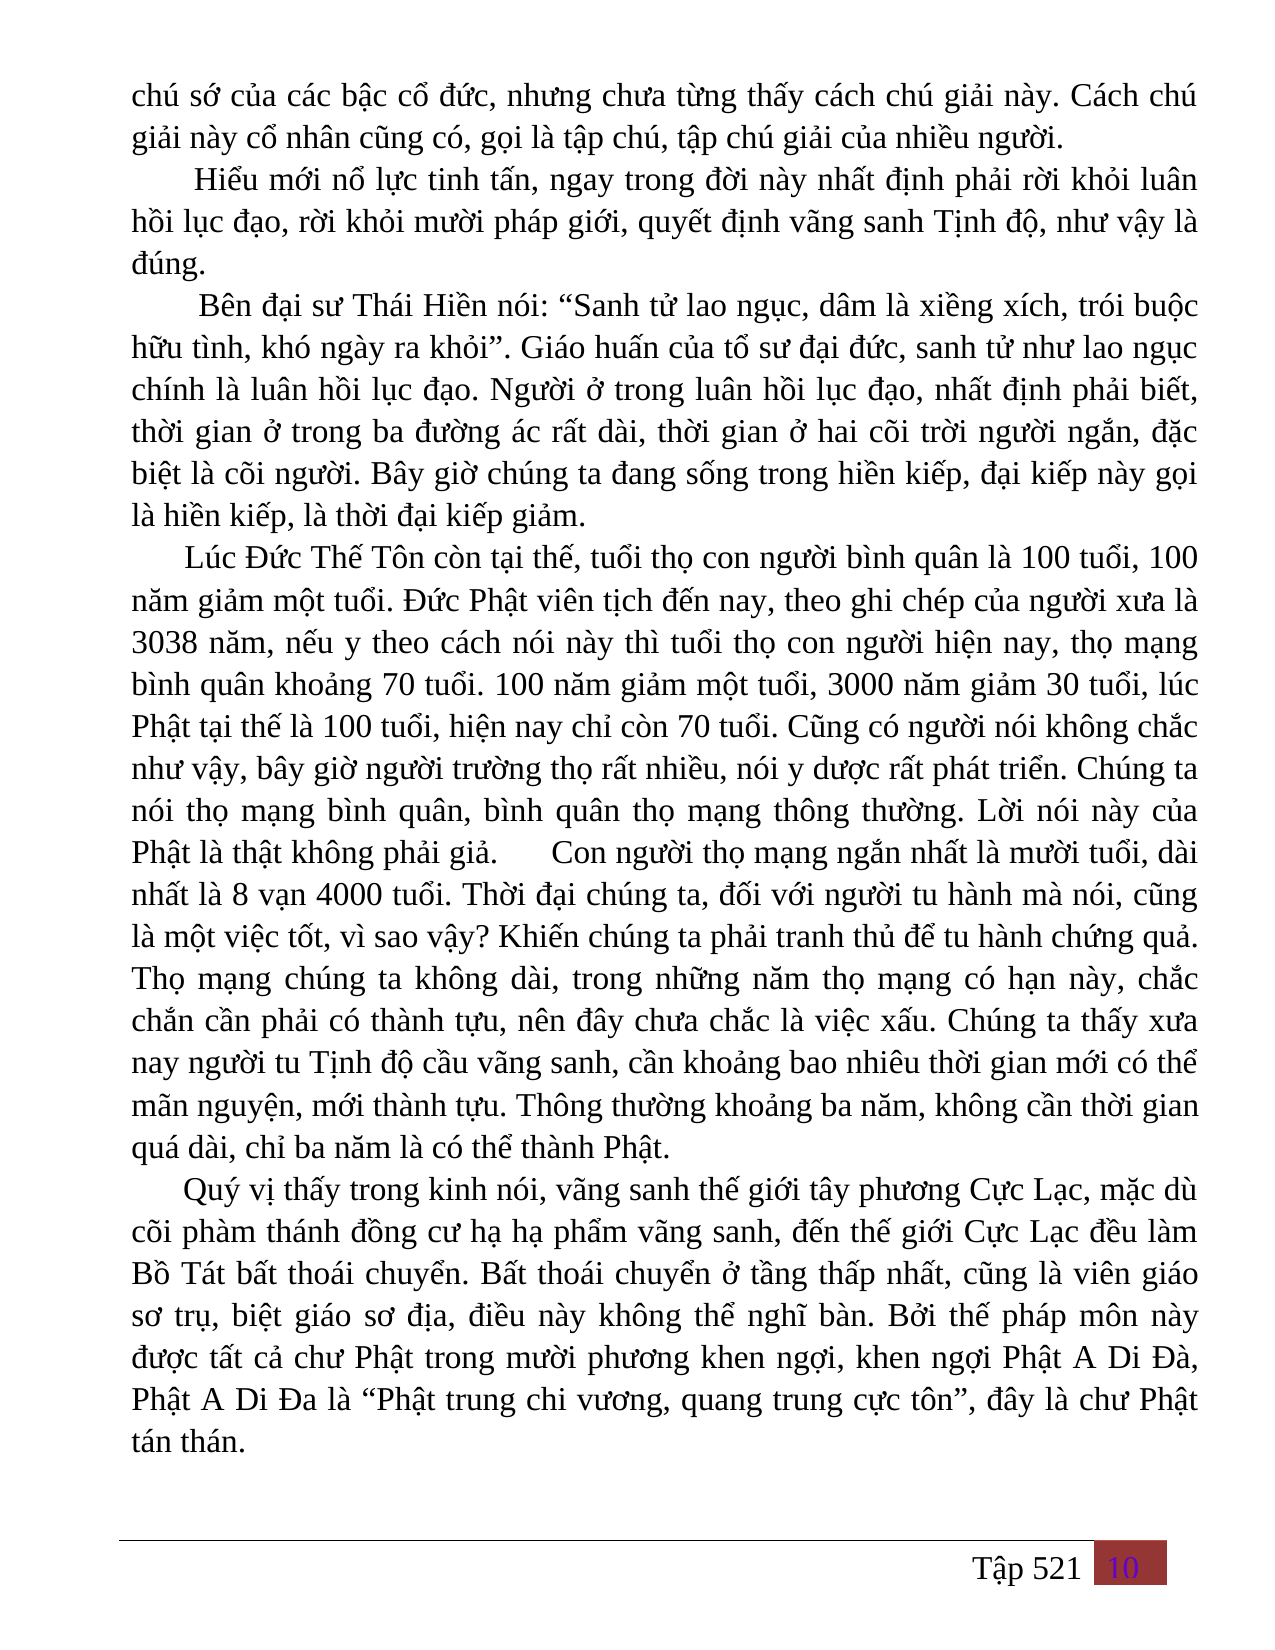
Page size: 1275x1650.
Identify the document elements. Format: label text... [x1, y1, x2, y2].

text Bên đại sư Thái Hiền nói: “Sanh tử lao ngục, dâm là xiềng xích, trói buộc hữu tình, khó ngày ra khỏi”. Giáo huấn của tổ sư đại đức, sanh tử như lao ngục chính là luân hồi lục đạo. Người ở trong luân hồi lục đạo, nhất định phải biết, thời gian ở trong ba đường ác rất dài, thời gian ở hai cõi trời người ngắn, đặc biệt là cõi người. Bây giờ chúng ta đang sống trong hiền kiếp, đại kiếp này gọi là hiền kiếp, là thời đại kiếp giảm. [131, 285, 1200, 534]
text Hiểu mới nổ lực tinh tấn, ngay trong đời này nhất định phải rời khỏi luân hồi lục đạo, rời khỏi mười pháp giới, quyết định vãng sanh Tịnh độ, như vậy là đúng. [131, 159, 1200, 281]
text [131, 75, 1200, 155]
text Lúc Đức Thế Tôn còn tại thế, tuổi thọ con người bình quân là 100 tuổi, 100 năm giảm một tuổi. Đức Phật viên tịch đến nay, theo ghi chép của người xưa là 3038 năm, nếu y theo cách nói này thì tuổi thọ con người hiện nay, thọ mạng bình quân khoảng 70 tuổi. 100 năm giảm một tuổi, 3000 năm giảm 30 tuổi, lúc Phật tại thế là 100 tuổi, hiện nay chỉ còn 70 tuổi. Cũng có người nói không chắc như vậy, bây giờ người trường thọ rất nhiều, nói y dược rất phát triển. Chúng ta nói thọ mạng bình quân, bình quân thọ mạng thông thường. Lời nói này của Phật là thật không phải giả. Con người thọ mạng ngắn nhất là mười tuổi, dài nhất là 8 vạn 4000 tuổi. Thời đại chúng ta, đối với người tu hành mà nói, cũng là một việc tốt, vì sao vậy? Khiến chúng ta phải tranh thủ để tu hành chứng quả. Thọ mạng chúng ta không dài, trong những năm thọ mạng có hạn này, chắc chắn cần phải có thành tựu, nên đây chưa chắc là việc xấu. Chúng ta thấy xưa nay người tu Tịnh độ cầu vãng sanh, cần khoảng bao nhiêu thời gian mới có thể mãn nguyện, mới thành tựu. Thông thường khoảng ba năm, không cần thời gian quá dài, chỉ ba năm là có thể thành Phật. [131, 538, 1200, 1165]
text Quý vị thấy trong kinh nói, vãng sanh thế giới tây phương Cực Lạc, mặc dù cõi phàm thánh đồng cư hạ hạ phẩm vãng sanh, đến thế giới Cực Lạc đều làm Bồ Tát bất thoái chuyển. Bất thoái chuyển ở tầng thấp nhất, cũng là viên giáo sơ trụ, biệt giáo sơ địa, điều này không thể nghĩ bàn. Bởi thế pháp môn này được tất cả chư Phật trong mười phương khen ngợi, khen ngợi Phật A Di Đà, Phật A Di Đa là “Phật trung chi vương, quang trung cực tôn”, đây là chư Phật tán thán. [131, 1169, 1200, 1460]
